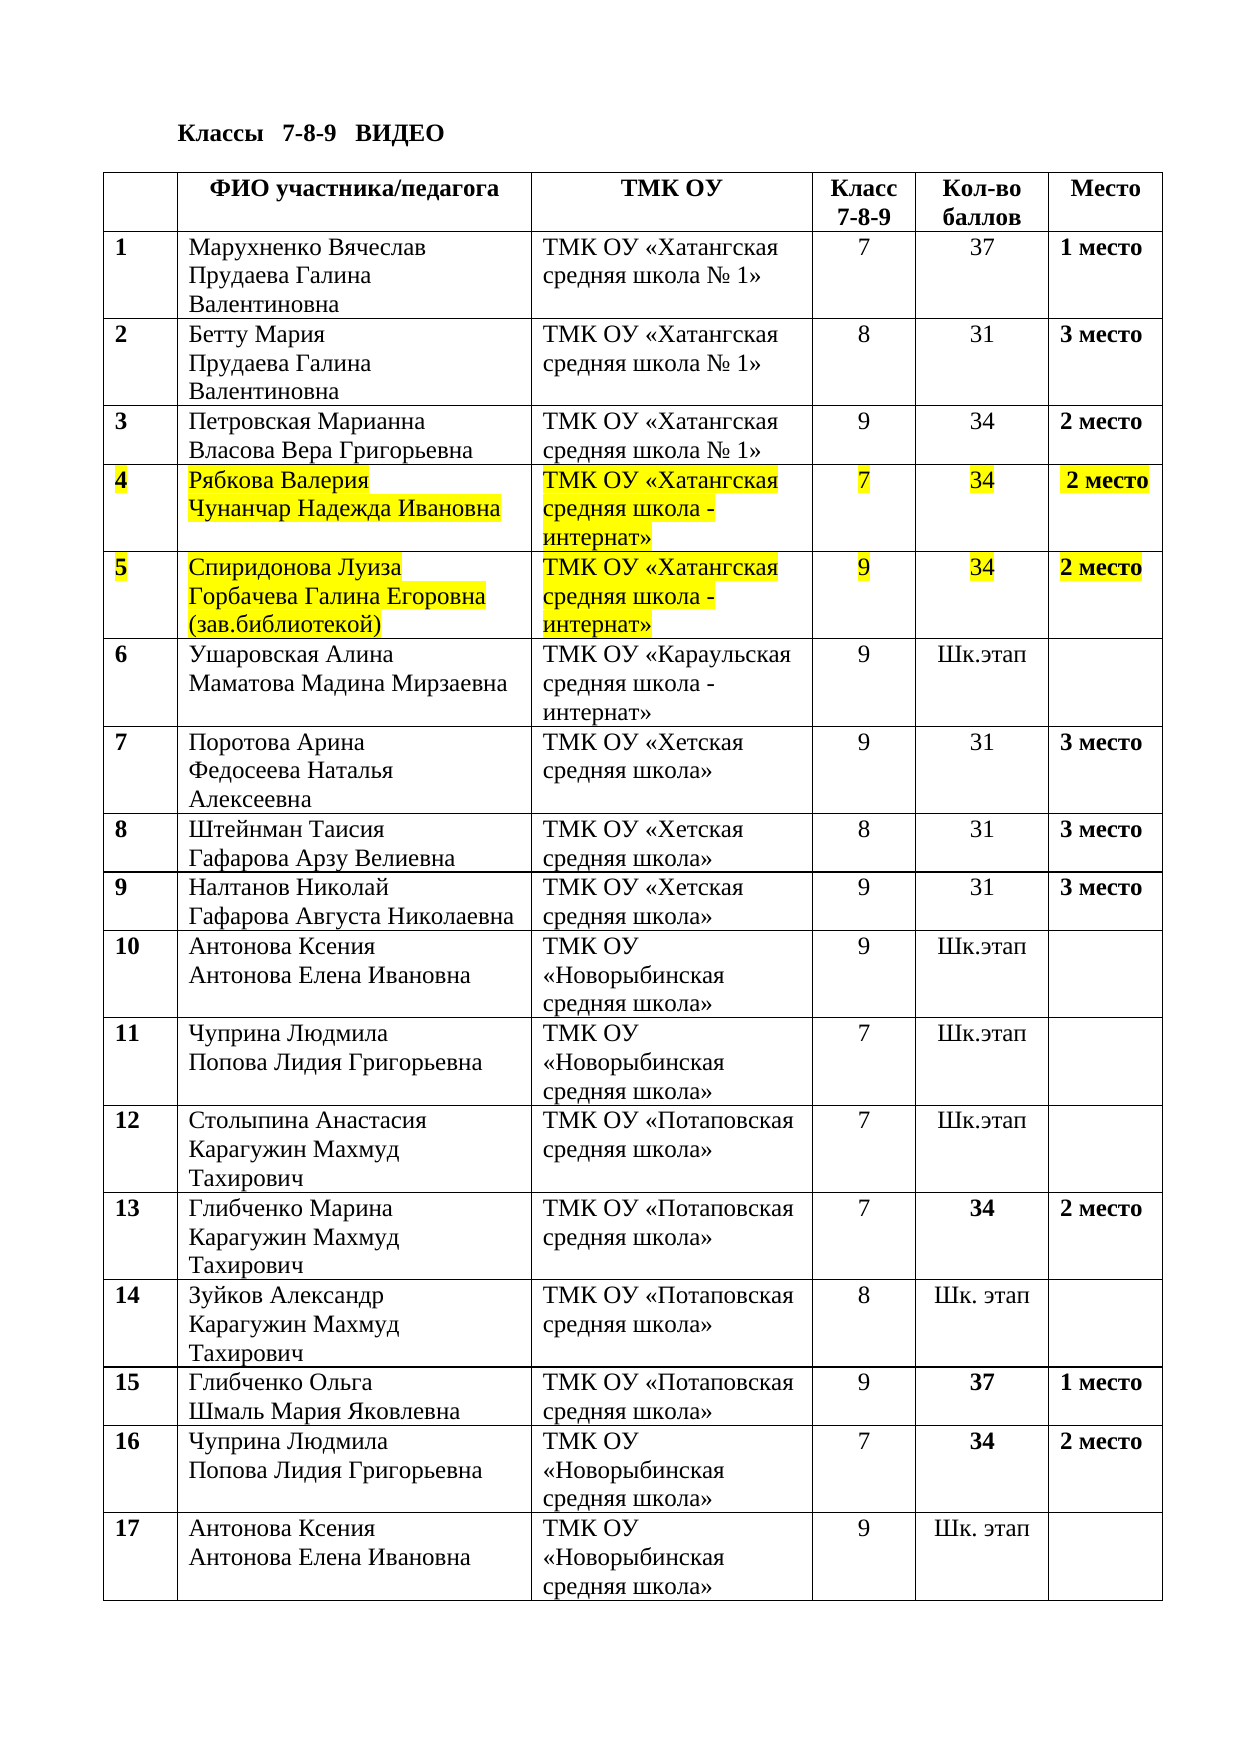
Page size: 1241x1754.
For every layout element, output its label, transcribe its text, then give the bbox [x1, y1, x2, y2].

table_cell 7 [813, 1193, 915, 1279]
table_cell 14 [104, 1280, 177, 1366]
table_cell ТМК ОУ «Хатангская средняя школа № 1» [532, 406, 812, 464]
table_cell 17 [104, 1513, 177, 1599]
table_cell Шк. этап [916, 1280, 1048, 1366]
table_cell [1049, 931, 1162, 1017]
table_cell 31 [916, 814, 1048, 871]
table_cell 7 [104, 727, 177, 813]
table_cell 9 [813, 1513, 915, 1599]
table_cell [1049, 639, 1162, 726]
table_cell 16 [104, 1426, 177, 1512]
table_cell 31 [916, 873, 1048, 930]
table_cell 10 [104, 931, 177, 1017]
table_cell Шк. этап [916, 1513, 1048, 1599]
table_cell [1049, 1106, 1162, 1192]
table_cell 8 [813, 814, 915, 871]
table_cell 7 [813, 1426, 915, 1512]
table_cell 37 [916, 1368, 1048, 1425]
table_cell 34 [916, 1426, 1048, 1512]
table_cell Чуприна Людмила Попова Лидия Григорьевна [178, 1426, 531, 1512]
table_cell Антонова Ксения Антонова Елена Ивановна [178, 931, 531, 1017]
table_cell Бетту Мария Прудаева Галина Валентиновна [178, 319, 531, 405]
table_cell 7 [813, 1106, 915, 1192]
table_cell 34 [916, 552, 1048, 638]
table_cell 9 [813, 406, 915, 464]
table_cell Шк.этап [916, 639, 1048, 726]
table_cell ТМК ОУ «Хатангская средняя школа -интернат» [532, 552, 812, 638]
table_cell 11 [104, 1018, 177, 1104]
table_cell 9 [813, 727, 915, 813]
table_cell [1049, 1018, 1162, 1104]
table_header ТМК ОУ [532, 173, 812, 231]
table_cell 8 [813, 1280, 915, 1366]
table_cell 2 [104, 319, 177, 405]
table_cell Шк.этап [916, 1018, 1048, 1104]
table_cell Поротова Арина Федосеева Наталья Алексеевна [178, 727, 531, 813]
table_cell 3 место [1049, 814, 1162, 871]
table_cell 9 [813, 552, 915, 638]
table_cell 3 [104, 406, 177, 464]
table_header [104, 173, 177, 231]
table_header Класс 7-8-9 [813, 173, 915, 231]
table_cell 9 [813, 873, 915, 930]
table_cell ТМК ОУ «Новорыбинская средняя школа» [532, 1018, 812, 1104]
table_cell Антонова Ксения Антонова Елена Ивановна [178, 1513, 531, 1599]
table_cell Петровская Марианна Власова Вера Григорьевна [178, 406, 531, 464]
table_cell 1 место [1049, 1368, 1162, 1425]
table_cell 2 место [1049, 1193, 1162, 1279]
table_cell 3 место [1049, 319, 1162, 405]
table_cell Шк.этап [916, 931, 1048, 1017]
table_cell 1 [104, 232, 177, 318]
table_cell Ушаровская Алина Маматова Мадина Мирзаевна [178, 639, 531, 726]
table_cell ТМК ОУ «Хатангская средняя школа № 1» [532, 319, 812, 405]
text Классы 7-8-9 ВИДЕО [177, 118, 1152, 147]
table_cell Налтанов Николай Гафарова Августа Николаевна [178, 873, 531, 930]
table_cell 2 место [1049, 406, 1162, 464]
table_cell 7 [813, 1018, 915, 1104]
table_cell Марухненко Вячеслав Прудаева Галина Валентиновна [178, 232, 531, 318]
table_cell Глибченко Ольга Шмаль Мария Яковлевна [178, 1368, 531, 1425]
table_cell 31 [916, 727, 1048, 813]
table_cell Столыпина Анастасия Карагужин Махмуд Тахирович [178, 1106, 531, 1192]
table_cell 12 [104, 1106, 177, 1192]
table_cell ТМК ОУ «Хетская средняя школа» [532, 727, 812, 813]
table_cell ТМК ОУ «Новорыбинская средняя школа» [532, 1513, 812, 1599]
table_cell 1 место [1049, 232, 1162, 318]
table_cell 31 [916, 319, 1048, 405]
table_cell ТМК ОУ «Потаповская средняя школа» [532, 1280, 812, 1366]
table_cell 34 [916, 1193, 1048, 1279]
table_cell 2 место [1049, 552, 1162, 638]
table_cell ТМК ОУ «Новорыбинская средняя школа» [532, 1426, 812, 1512]
table_cell 3 место [1049, 873, 1162, 930]
table_cell 8 [813, 319, 915, 405]
table_cell 6 [104, 639, 177, 726]
table_cell Спиридонова Луиза Горбачева Галина Егоровна (зав.библиотекой) [178, 552, 531, 638]
table_cell [1049, 1280, 1162, 1366]
table_cell ТМК ОУ «Хетская средняя школа» [532, 873, 812, 930]
table_cell 9 [813, 639, 915, 726]
table_cell ТМК ОУ «Хетская средняя школа» [532, 814, 812, 871]
table_cell ТМК ОУ «Караульская средняя школа -интернат» [532, 639, 812, 726]
table_header Кол-во баллов [916, 173, 1048, 231]
table_cell 9 [104, 873, 177, 930]
table_cell 3 место [1049, 727, 1162, 813]
table_cell ТМК ОУ «Новорыбинская средняя школа» [532, 931, 812, 1017]
table_cell Чуприна Людмила Попова Лидия Григорьевна [178, 1018, 531, 1104]
table_cell ТМК ОУ «Потаповская средняя школа» [532, 1368, 812, 1425]
table_cell ТМК ОУ «Хатангская средняя школа № 1» [532, 232, 812, 318]
table_cell 2 место [1049, 1426, 1162, 1512]
table_cell 7 [813, 232, 915, 318]
table_cell 9 [813, 1368, 915, 1425]
table_cell ТМК ОУ «Хатангская средняя школа -интернат» [532, 465, 812, 551]
table_cell 34 [916, 406, 1048, 464]
table_cell 7 [813, 465, 915, 551]
table_cell 37 [916, 232, 1048, 318]
table_cell 13 [104, 1193, 177, 1279]
table_cell 34 [916, 465, 1048, 551]
table_cell ТМК ОУ «Потаповская средняя школа» [532, 1193, 812, 1279]
table_cell 5 [104, 552, 177, 638]
table_header Место [1049, 173, 1162, 231]
table_cell Рябкова Валерия Чунанчар Надежда Ивановна [178, 465, 531, 551]
table_cell ТМК ОУ «Потаповская средняя школа» [532, 1106, 812, 1192]
table_cell 15 [104, 1368, 177, 1425]
table_cell 8 [104, 814, 177, 871]
table_cell Штейнман Таисия Гафарова Арзу Велиевна [178, 814, 531, 871]
table_cell Глибченко Марина Карагужин Махмуд Тахирович [178, 1193, 531, 1279]
table_header ФИО участника/педагога [178, 173, 531, 231]
table_cell [1049, 1513, 1162, 1599]
table_cell 4 [104, 465, 177, 551]
table_cell Зуйков Александр Карагужин Махмуд Тахирович [178, 1280, 531, 1366]
table_cell 9 [813, 931, 915, 1017]
table_cell Шк.этап [916, 1106, 1048, 1192]
table_cell 2 место [1049, 465, 1162, 551]
